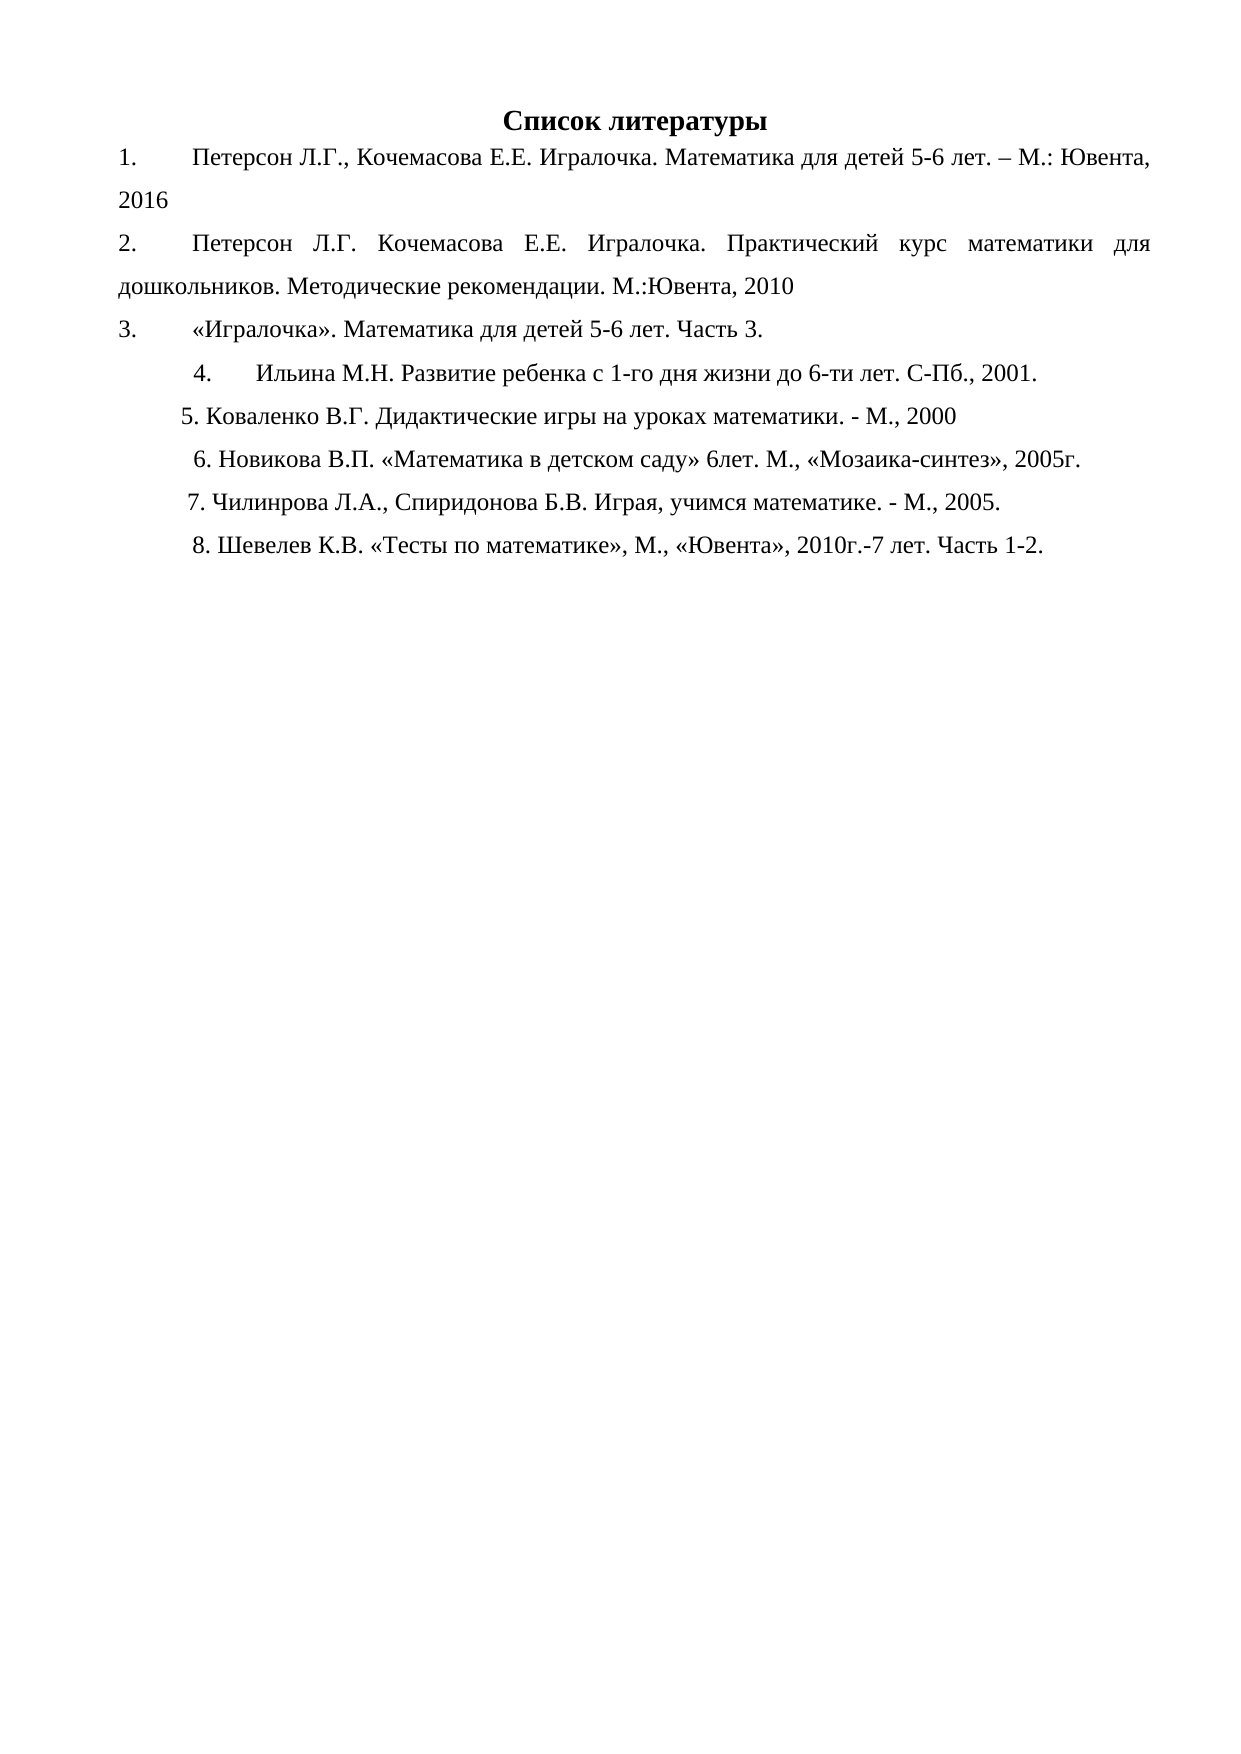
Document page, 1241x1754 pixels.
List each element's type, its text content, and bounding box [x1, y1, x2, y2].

text 4. Ильина М.Н. Развитие ребенка с 1-го дня жизни до 6-ти лет. С-Пб., 2001. [193, 358, 1152, 386]
list Петерсон Л.Г., Кочемасова Е.Е. Игралочка. Математика для детей 5-6 лет. – М.: Ювента, 2016 [118, 142, 1152, 214]
text Список литературы [118, 103, 1152, 137]
list Петерсон Л.Г. Кочемасова Е.Е. Игралочка. Практический курс математики для дошкольников. Методические рекомендации. М.:Ювента, 2010 [118, 228, 1152, 300]
text 8. Шевелев К.В. «Тесты по математике», М., «Ювента», 2010г.-7 лет. Часть 1-2. [118, 530, 1152, 559]
list «Игралочка». Математика для детей 5-6 лет. Часть 3. [118, 314, 1152, 343]
text 7. Чилинрова Л.А., Спиридонова Б.В. Играя, учимся математике. - М., 2005. [118, 487, 1152, 516]
text 6. Новикова В.П. «Математика в детском саду» 6лет. М., «Мозаика-синтез», 2005г. [193, 444, 1152, 473]
text 5. Коваленко В.Г. Дидактические игры на уроках математики. - М., 2000 [118, 401, 1152, 429]
